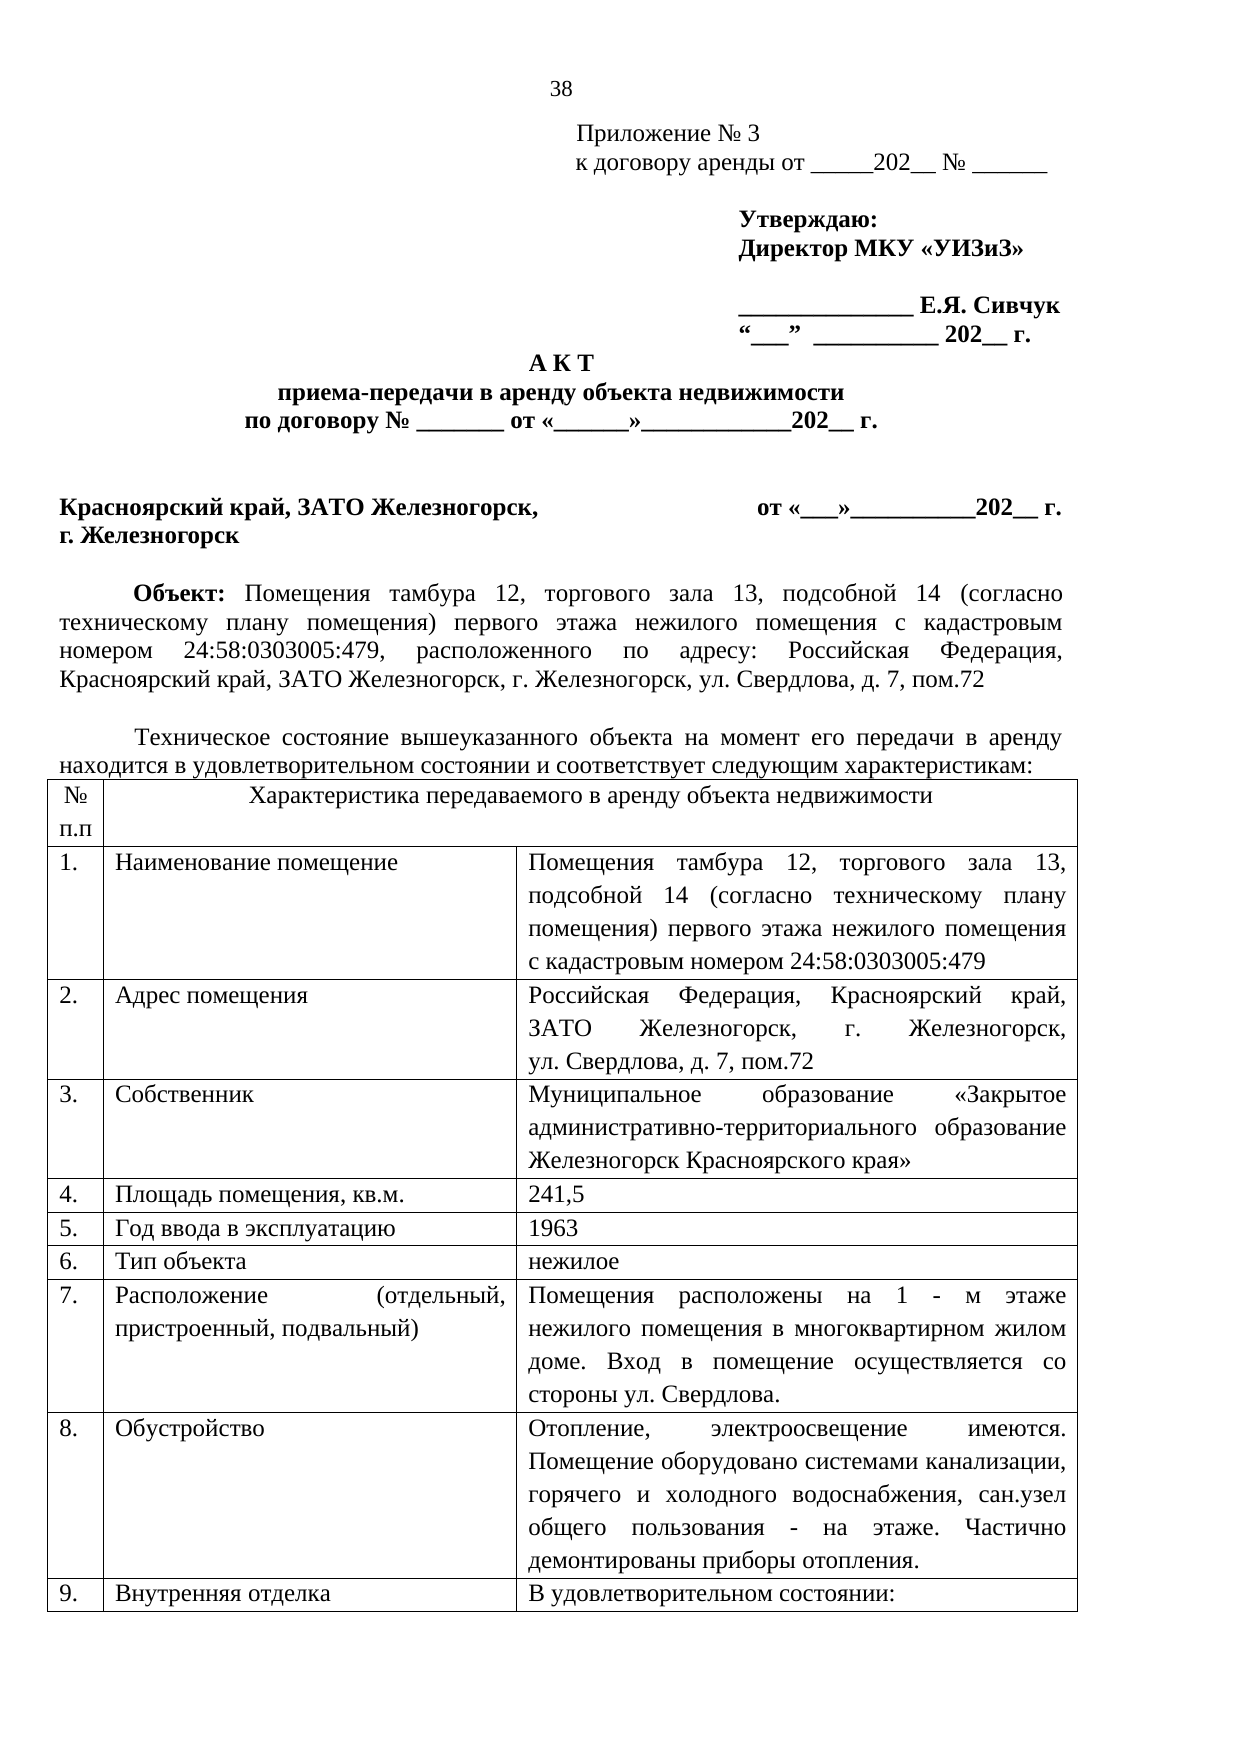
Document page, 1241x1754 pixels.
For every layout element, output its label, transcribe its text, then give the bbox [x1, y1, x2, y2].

text ______________ Е.Я. Сивчук [738, 291, 1063, 319]
table_cell 9. [48, 1579, 103, 1611]
table_cell 7. [48, 1280, 103, 1412]
table_header №п.п [48, 780, 103, 846]
table_cell Помещения тамбура 12, торгового зала 13, подсобной 14 (согласно техническому плану помещения) первого этажа нежилого помещения с кадастровым номером 24:58:0303005:479 [517, 847, 1077, 979]
table_cell 2. [48, 980, 103, 1078]
table_cell Собственник [104, 1080, 516, 1178]
title по договору № _______ от «______»____________202__ г. [59, 406, 1063, 434]
table_cell 5. [48, 1213, 103, 1245]
text Техническое состояние вышеуказанного объекта на момент его передачи в аренду находится в удовлетворительном состоянии и соответствует следующим характеристикам: [59, 722, 1063, 779]
text “___” __________ 202__ г. [738, 319, 1063, 348]
text к договору аренды от _____202__ № ______ [575, 147, 1063, 176]
title приема-передачи в аренду объекта недвижимости [59, 377, 1063, 406]
table_header Характеристика передаваемого в аренду объекта недвижимости [104, 780, 1077, 846]
text Красноярский край, ЗАТО Железногорск, от «___»__________202__ г. [59, 492, 1063, 521]
table_cell Адрес помещения [104, 980, 516, 1078]
table_cell нежилое [517, 1246, 1077, 1279]
table_cell Внутренняя отделка [104, 1579, 516, 1611]
table_cell 4. [48, 1179, 103, 1212]
text Приложение № 3 [576, 118, 1063, 147]
table_cell Отопление, электроосвещение имеются. Помещение оборудовано системами канализации, горячего и холодного водоснабжения, сан.узел общего пользования - на этаже. Частично демонтированы приборы отопления. [517, 1413, 1077, 1577]
table_cell 1963 [517, 1213, 1077, 1245]
table_cell Год ввода в эксплуатацию [104, 1213, 516, 1245]
table_cell Тип объекта [104, 1246, 516, 1279]
table_cell Расположение (отдельный, пристроенный, подвальный) [104, 1280, 516, 1412]
title А К Т [59, 348, 1063, 377]
table_cell Помещения расположены на 1 - м этаже нежилого помещения в многоквартирном жилом доме. Вход в помещение осуществляется со стороны ул. Свердлова. [517, 1280, 1077, 1412]
text Директор МКУ «УИЗиЗ» [738, 233, 1063, 262]
table_cell 8. [48, 1413, 103, 1577]
text Объект: Помещения тамбура 12, торгового зала 13, подсобной 14 (согласно техническому плану помещения) первого этажа нежилого помещения с кадастровым номером 24:58:0303005:479, расположенного по адресу: Российская Федерация, Красноярский край, ЗАТО Железногорск, г. Железногорск, ул. Свердлова, д. 7, пом.72 [59, 578, 1063, 693]
table_cell 241,5 [517, 1179, 1077, 1212]
table_cell 6. [48, 1246, 103, 1279]
table_cell 1. [48, 847, 103, 979]
table_cell Площадь помещения, кв.м. [104, 1179, 516, 1212]
table_cell 3. [48, 1080, 103, 1178]
subtitle г. Железногорск [59, 521, 1063, 549]
table_cell Наименование помещение [104, 847, 516, 979]
table_cell Муниципальное образование «Закрытое административно-территориального образование Железногорск Красноярского края» [517, 1080, 1077, 1178]
text Утверждаю: [738, 204, 1063, 233]
table_cell Обустройство [104, 1413, 516, 1577]
table_cell Российская Федерация, Красноярский край, ЗАТО Железногорск, г. Железногорск, ул. Свердлова, д. 7, пом.72 [517, 980, 1077, 1078]
